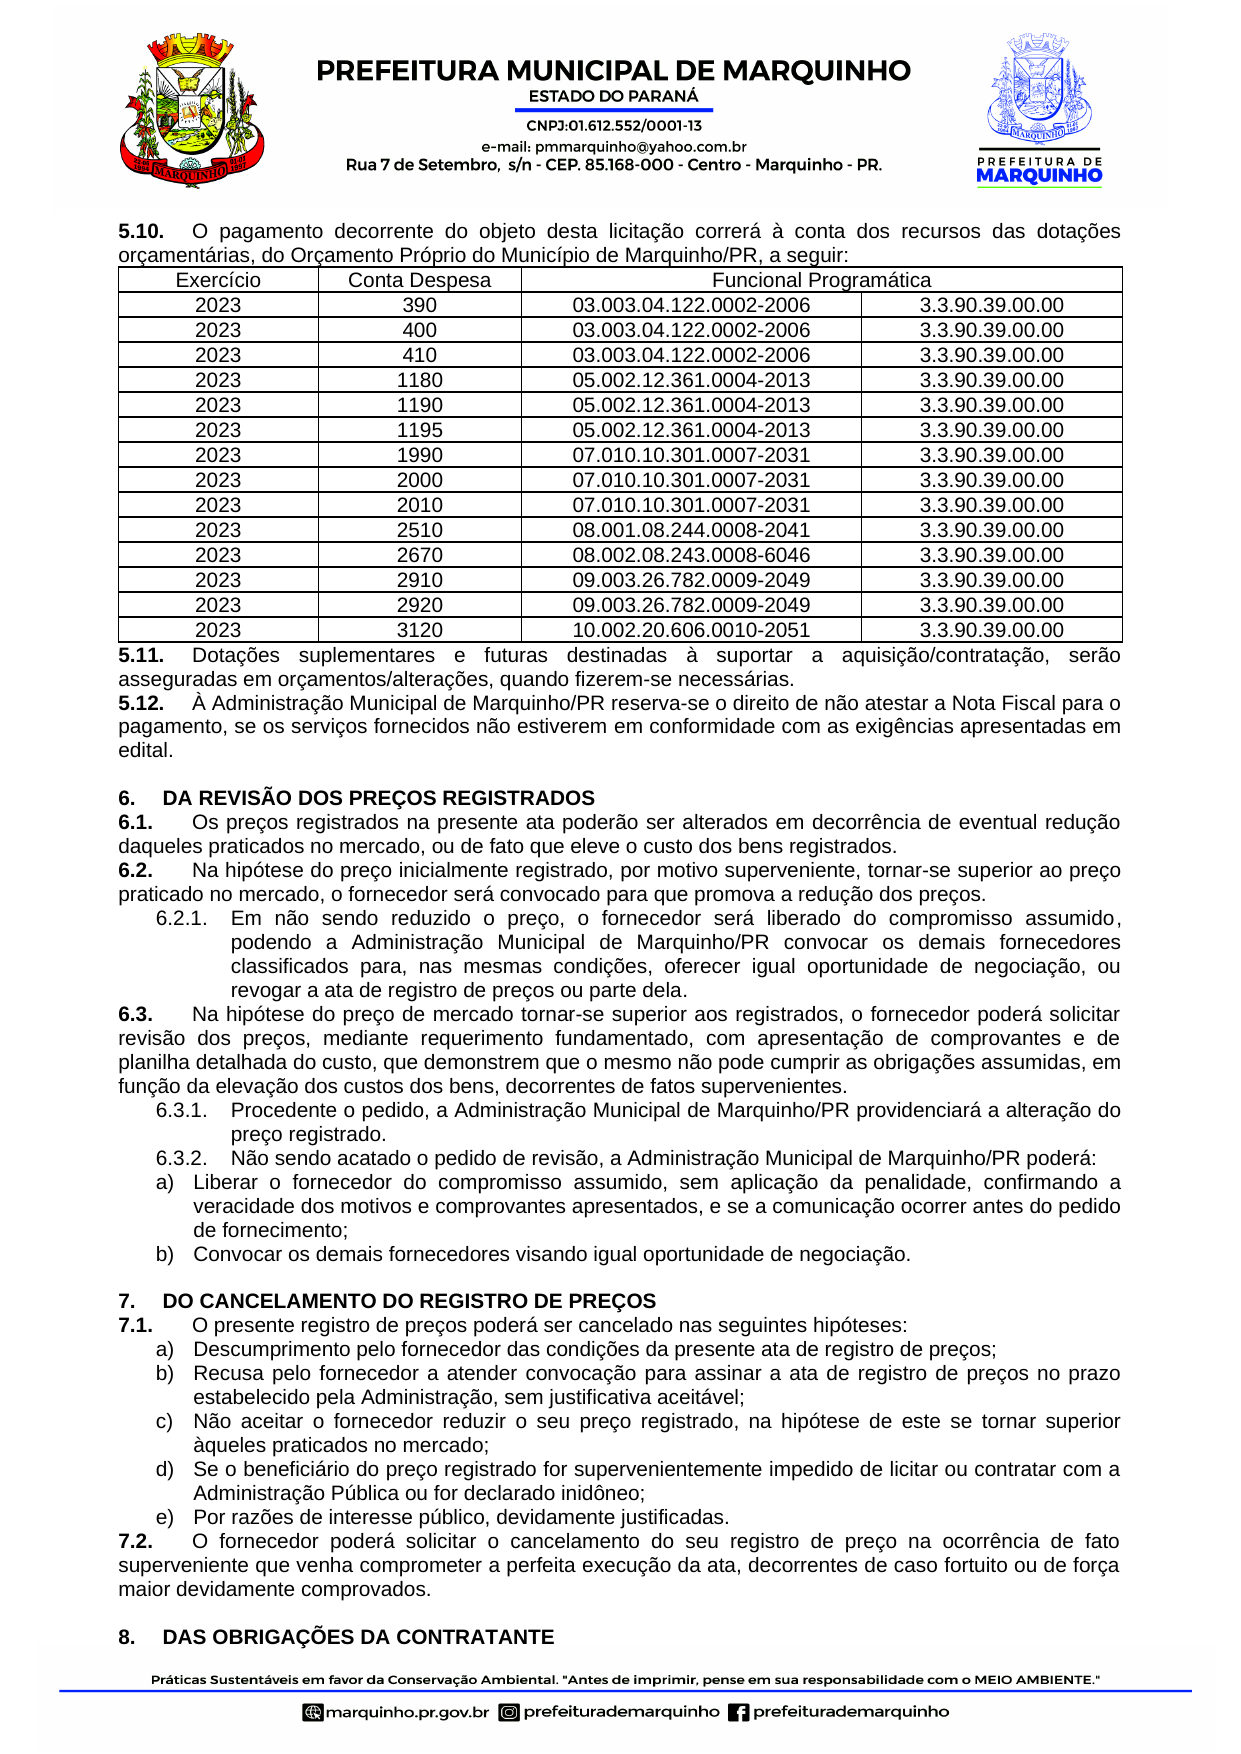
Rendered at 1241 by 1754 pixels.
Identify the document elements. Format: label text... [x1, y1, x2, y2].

list Liberar o fornecedor do compromisso assumido, sem aplicação da penalidade, confirmando a veracidade dos motivos e comprovantes apresentados, e se a comunicação ocorrer antes do pedido de fornecimento; [156, 1169, 1122, 1241]
table_cell 2023 [119, 518, 318, 541]
list Na hipótese do preço de mercado tornar-se superior aos registrados, o fornecedor poderá solicitar revisão dos preços, mediante requerimento fundamentado, com apresentação de comprovantes e de planilha detalhada do custo, que demonstrem que o mesmo não pode cumprir as obrigações assumidas, em função da elevação dos custos dos bens, decorrentes de fatos supervenientes. [118, 1002, 1122, 1098]
list Se o beneficiário do preço registrado for supervenientemente impedido de licitar ou contratar com a Administração Pública ou for declarado inidôneo; [156, 1457, 1122, 1505]
table_cell 2023 [119, 343, 318, 366]
table_cell 410 [319, 343, 521, 366]
list Convocar os demais fornecedores visando igual oportunidade de negociação. [156, 1241, 1122, 1265]
table_cell 3.3.90.39.00.00 [862, 343, 1122, 366]
list Os preços registrados na presente ata poderão ser alterados em decorrência de eventual redução daqueles praticados no mercado, ou de fato que eleve o custo dos bens registrados. [118, 810, 1122, 858]
table_cell 2023 [119, 318, 318, 341]
table_cell 1190 [319, 393, 521, 416]
table_cell 3.3.90.39.00.00 [862, 618, 1122, 641]
table_cell 3.3.90.39.00.00 [862, 593, 1122, 616]
table_cell 2510 [319, 518, 521, 541]
table_cell 3.3.90.39.00.00 [862, 543, 1122, 566]
picture [53, 3, 1174, 214]
table_cell 05.002.12.361.0004-2013 [522, 393, 861, 416]
table_cell 07.010.10.301.0007-2031 [522, 493, 861, 516]
list O fornecedor poderá solicitar o cancelamento do seu registro de preço na ocorrência de fato superveniente que venha comprometer a perfeita execução da ata, decorrentes de caso fortuito ou de força maior devidamente comprovados. [118, 1529, 1122, 1601]
table_cell 3.3.90.39.00.00 [862, 568, 1122, 591]
table_cell 08.002.08.243.0008-6046 [522, 543, 861, 566]
table_cell 1990 [319, 443, 521, 466]
table_cell 2910 [319, 568, 521, 591]
table_cell 2023 [119, 293, 318, 316]
table_cell 1195 [319, 418, 521, 441]
list Procedente o pedido, a Administração Municipal de Marquinho/PR providenciará a alteração do preço registrado. [156, 1098, 1122, 1146]
table_cell 2023 [119, 443, 318, 466]
list Dotações suplementares e futuras destinadas à suportar a aquisição/contratação, serão asseguradas em orçamentos/alterações, quando fizerem-se necessárias. [118, 643, 1122, 690]
table_cell 3.3.90.39.00.00 [862, 393, 1122, 416]
list O presente registro de preços poderá ser cancelado nas seguintes hipóteses: [118, 1313, 1122, 1337]
table_cell 09.003.26.782.0009-2049 [522, 568, 861, 591]
table_cell 2023 [119, 618, 318, 641]
list Por razões de interesse público, devidamente justificadas. [156, 1505, 1122, 1529]
table_cell 2010 [319, 493, 521, 516]
table_cell 3.3.90.39.00.00 [862, 418, 1122, 441]
list Descumprimento pelo fornecedor das condições da presente ata de registro de preços; [156, 1337, 1122, 1361]
table_header Funcional Programática [522, 268, 1122, 291]
table_cell 03.003.04.122.0002-2006 [522, 318, 861, 341]
picture [35, 1642, 1216, 1751]
table_cell 3.3.90.39.00.00 [862, 368, 1122, 391]
table_cell 2023 [119, 593, 318, 616]
table_cell 05.002.12.361.0004-2013 [522, 418, 861, 441]
table_cell 2023 [119, 568, 318, 591]
list Não sendo acatado o pedido de revisão, a Administração Municipal de Marquinho/PR poderá: [156, 1146, 1122, 1169]
table_cell 2670 [319, 543, 521, 566]
table_cell 2023 [119, 368, 318, 391]
table_cell 3.3.90.39.00.00 [862, 468, 1122, 491]
table_cell 400 [319, 318, 521, 341]
table_cell 03.003.04.122.0002-2006 [522, 293, 861, 316]
list Em não sendo reduzido o preço, o fornecedor será liberado do compromisso assumido, podendo a Administração Municipal de Marquinho/PR convocar os demais fornecedores classificados para, nas mesmas condições, oferecer igual oportunidade de negociação, ou revogar a ata de registro de preços ou parte dela. [156, 906, 1122, 1002]
table_cell 3.3.90.39.00.00 [862, 443, 1122, 466]
table_cell 2023 [119, 493, 318, 516]
table_cell 07.010.10.301.0007-2031 [522, 443, 861, 466]
table_cell 10.002.20.606.0010-2051 [522, 618, 861, 641]
table_cell 2920 [319, 593, 521, 616]
table_cell 2023 [119, 468, 318, 491]
list Não aceitar o fornecedor reduzir o seu preço registrado, na hipótese de este se tornar superior àqueles praticados no mercado; [156, 1409, 1122, 1457]
table_cell 3.3.90.39.00.00 [862, 518, 1122, 541]
table_cell 2023 [119, 393, 318, 416]
table_cell 390 [319, 293, 521, 316]
table_header Conta Despesa [319, 268, 521, 291]
table_cell 1180 [319, 368, 521, 391]
table_header Exercício [119, 268, 318, 291]
table_cell 09.003.26.782.0009-2049 [522, 593, 861, 616]
table_cell 3.3.90.39.00.00 [862, 318, 1122, 341]
table_cell 05.002.12.361.0004-2013 [522, 368, 861, 391]
list O pagamento decorrente do objeto desta licitação correrá à conta dos recursos das dotações orçamentárias, do Orçamento Próprio do Município de Marquinho/PR, a seguir: [118, 218, 1122, 266]
table_cell 07.010.10.301.0007-2031 [522, 468, 861, 491]
list DO CANCELAMENTO DO REGISTRO DE PREÇOS [118, 1289, 1122, 1313]
table_cell 3.3.90.39.00.00 [862, 293, 1122, 316]
table_cell 08.001.08.244.0008-2041 [522, 518, 861, 541]
table_cell 2023 [119, 543, 318, 566]
table_cell 03.003.04.122.0002-2006 [522, 343, 861, 366]
table_cell 2000 [319, 468, 521, 491]
table_cell 2023 [119, 418, 318, 441]
list Na hipótese do preço inicialmente registrado, por motivo superveniente, tornar-se superior ao preço praticado no mercado, o fornecedor será convocado para que promova a redução dos preços. [118, 858, 1122, 906]
table_cell 3.3.90.39.00.00 [862, 493, 1122, 516]
table_cell 3120 [319, 618, 521, 641]
list Recusa pelo fornecedor a atender convocação para assinar a ata de registro de preços no prazo estabelecido pela Administração, sem justificativa aceitável; [156, 1361, 1122, 1409]
list DAS OBRIGAÇÕES DA CONTRATANTE [118, 1625, 1122, 1649]
list DA REVISÃO DOS PREÇOS REGISTRADOS [118, 786, 1122, 810]
list À Administração Municipal de Marquinho/PR reserva-se o direito de não atestar a Nota Fiscal para o pagamento, se os serviços fornecidos não estiverem em conformidade com as exigências apresentadas em edital. [118, 690, 1122, 762]
